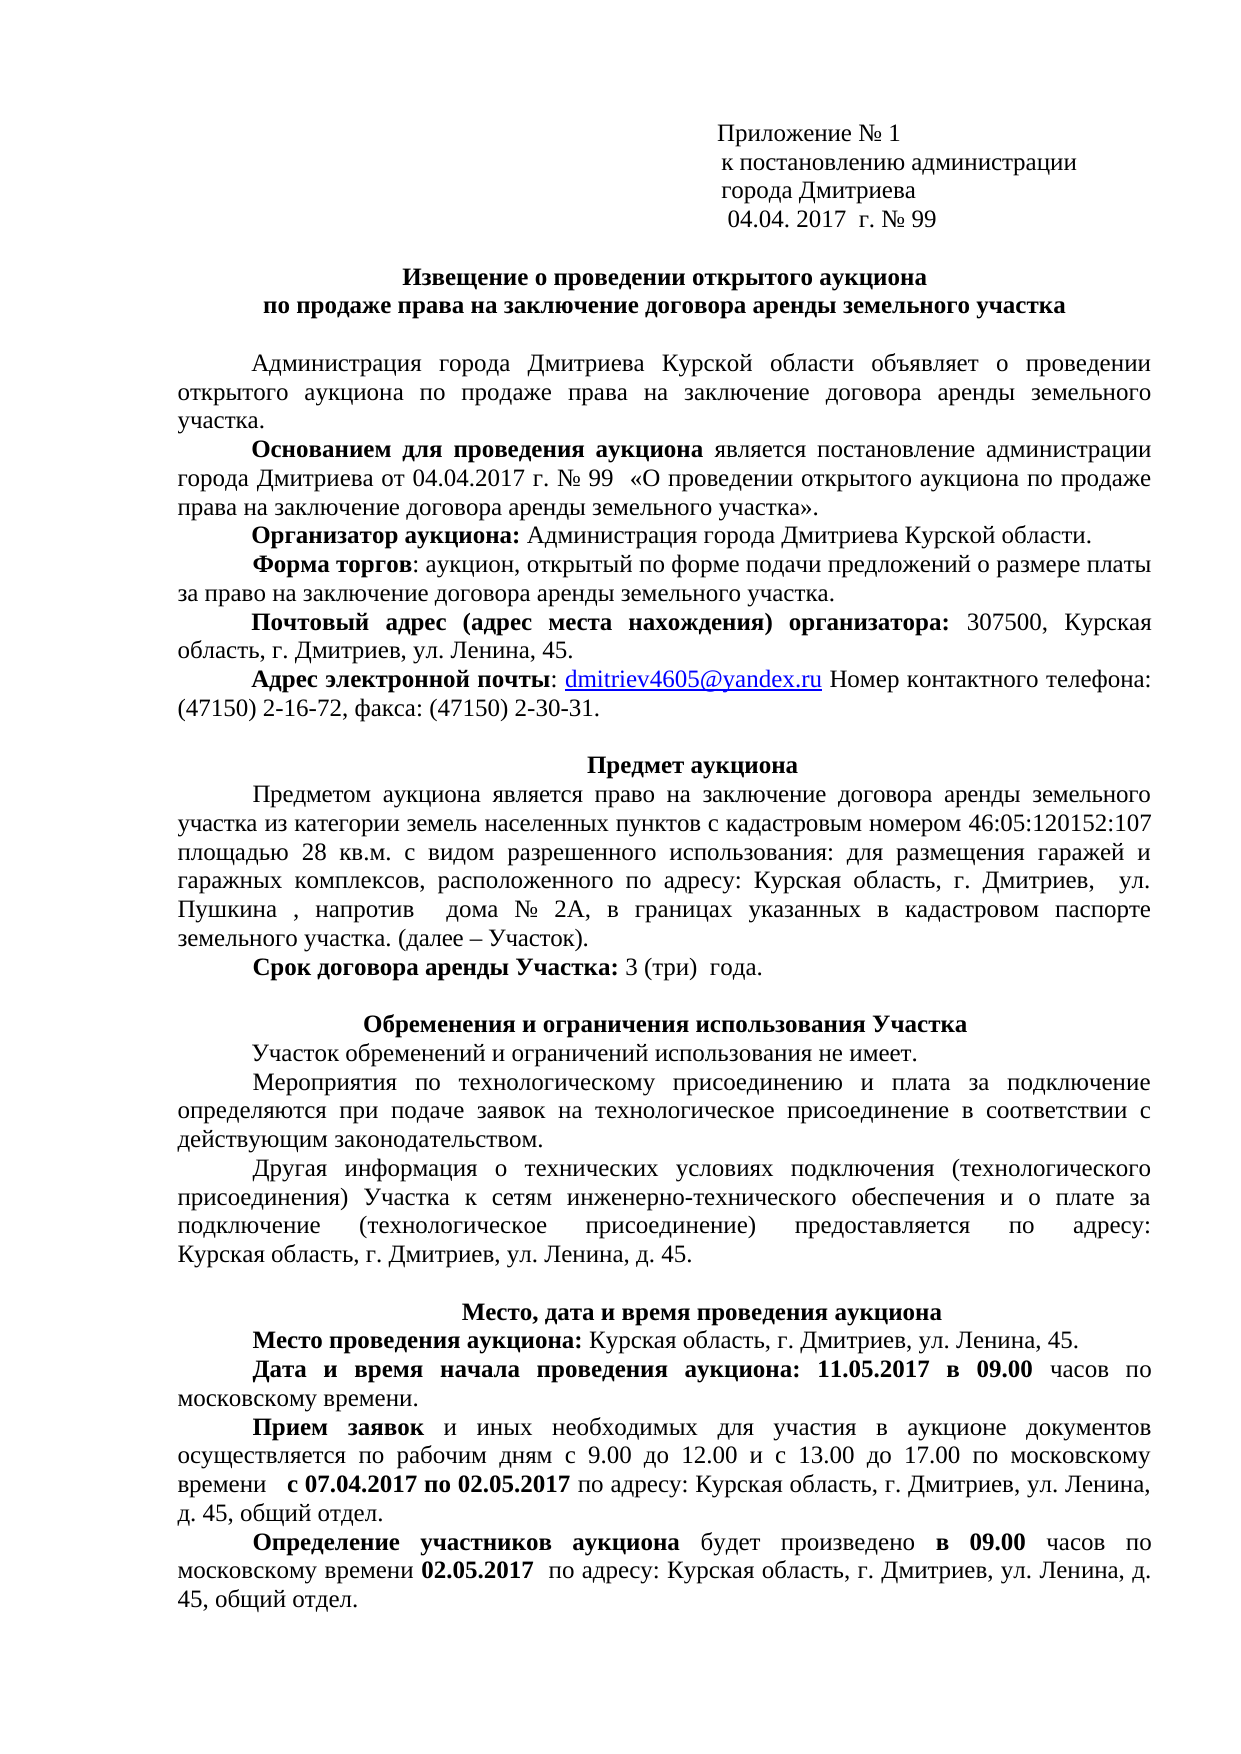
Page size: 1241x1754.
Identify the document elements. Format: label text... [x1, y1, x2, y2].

text Дата и время начала проведения аукциона: 11.05.2017 в 09.00 часов по московскому времени. [177, 1354, 1152, 1412]
text Основанием для проведения аукциона является постановление администрации города Дмитриева от 04.04.2017 г. № 99 «О проведении открытого аукциона по продаже права на заключение договора аренды земельного участка». [177, 434, 1152, 521]
text Предметом аукциона является право на заключение договора аренды земельного участка из категории земель населенных пунктов с кадастровым номером 46:05:120152:107 площадью 28 кв.м. с видом разрешенного использования: для размещения гаражей и гаражных комплексов, расположенного по адресу: Курская область, г. Дмитриев, ул. Пушкина , напротив дома № 2А, в границах указанных в кадастровом паспорте земельного участка. (далее – Участок). [177, 779, 1152, 952]
text Извещение о проведении открытого аукциона [177, 262, 1152, 291]
text Срок договора аренды Участка: 3 (три) года. [177, 952, 1152, 981]
text Участок обременений и ограничений использования не имеет. [177, 1038, 1152, 1067]
text Форма торгов: аукцион, открытый по форме подачи предложений о размере платы за право на заключение договора аренды земельного участка. [177, 549, 1152, 607]
text Предмет аукциона [177, 751, 1152, 779]
text города Дмитриева [721, 176, 1152, 204]
text Место, дата и время проведения аукциона [177, 1297, 1152, 1326]
text Организатор аукциона: Администрация города Дмитриева Курской области. [177, 521, 1152, 549]
text к постановлению администрации [721, 147, 1152, 176]
text Место проведения аукциона: Курская область, г. Дмитриев, ул. Ленина, 45. [177, 1326, 1152, 1354]
text Приложение № 1 [177, 118, 1152, 147]
text Администрация города Дмитриева Курской области объявляет о проведении открытого аукциона по продаже права на заключение договора аренды земельного участка. [177, 348, 1152, 434]
text Прием заявок и иных необходимых для участия в аукционе документов осуществляется по рабочим дням с 9.00 до 12.00 и с 13.00 до 17.00 по московскому времени с 07.04.2017 по 02.05.2017 по адресу: Курская область, г. Дмитриев, ул. Ленина, д. 45, общий отдел. [177, 1412, 1152, 1527]
text Обременения и ограничения использования Участка [177, 1009, 1152, 1038]
text Почтовый адрес (адрес места нахождения) организатора: 307500, Курская область, г. Дмитриев, ул. Ленина, 45. [177, 607, 1152, 664]
text Другая информация о технических условиях подключения (технологического присоединения) Участка к сетям инженерно-технического обеспечения и о плате за подключение (технологическое присоединение) предоставляется по адресу: Курская область, г. Дмитриев, ул. Ленина, д. 45. [177, 1153, 1152, 1268]
text по продаже права на заключение договора аренды земельного участка [177, 291, 1152, 319]
text Определение участников аукциона будет произведено в 09.00 часов по московскому времени 02.05.2017 по адресу: Курская область, г. Дмитриев, ул. Ленина, д. 45, общий отдел. [177, 1527, 1152, 1613]
text Мероприятия по технологическому присоединению и плата за подключение определяются при подаче заявок на технологическое присоединение в соответствии с действующим законодательством. [177, 1067, 1152, 1153]
text Адрес электронной почты: dmitriev4605@yandex.ru Номер контактного телефона: (47150) 2-16-72, факса: (47150) 2-30-31. [177, 664, 1152, 722]
text 04.04. 2017 г. № 99 [721, 204, 1152, 233]
